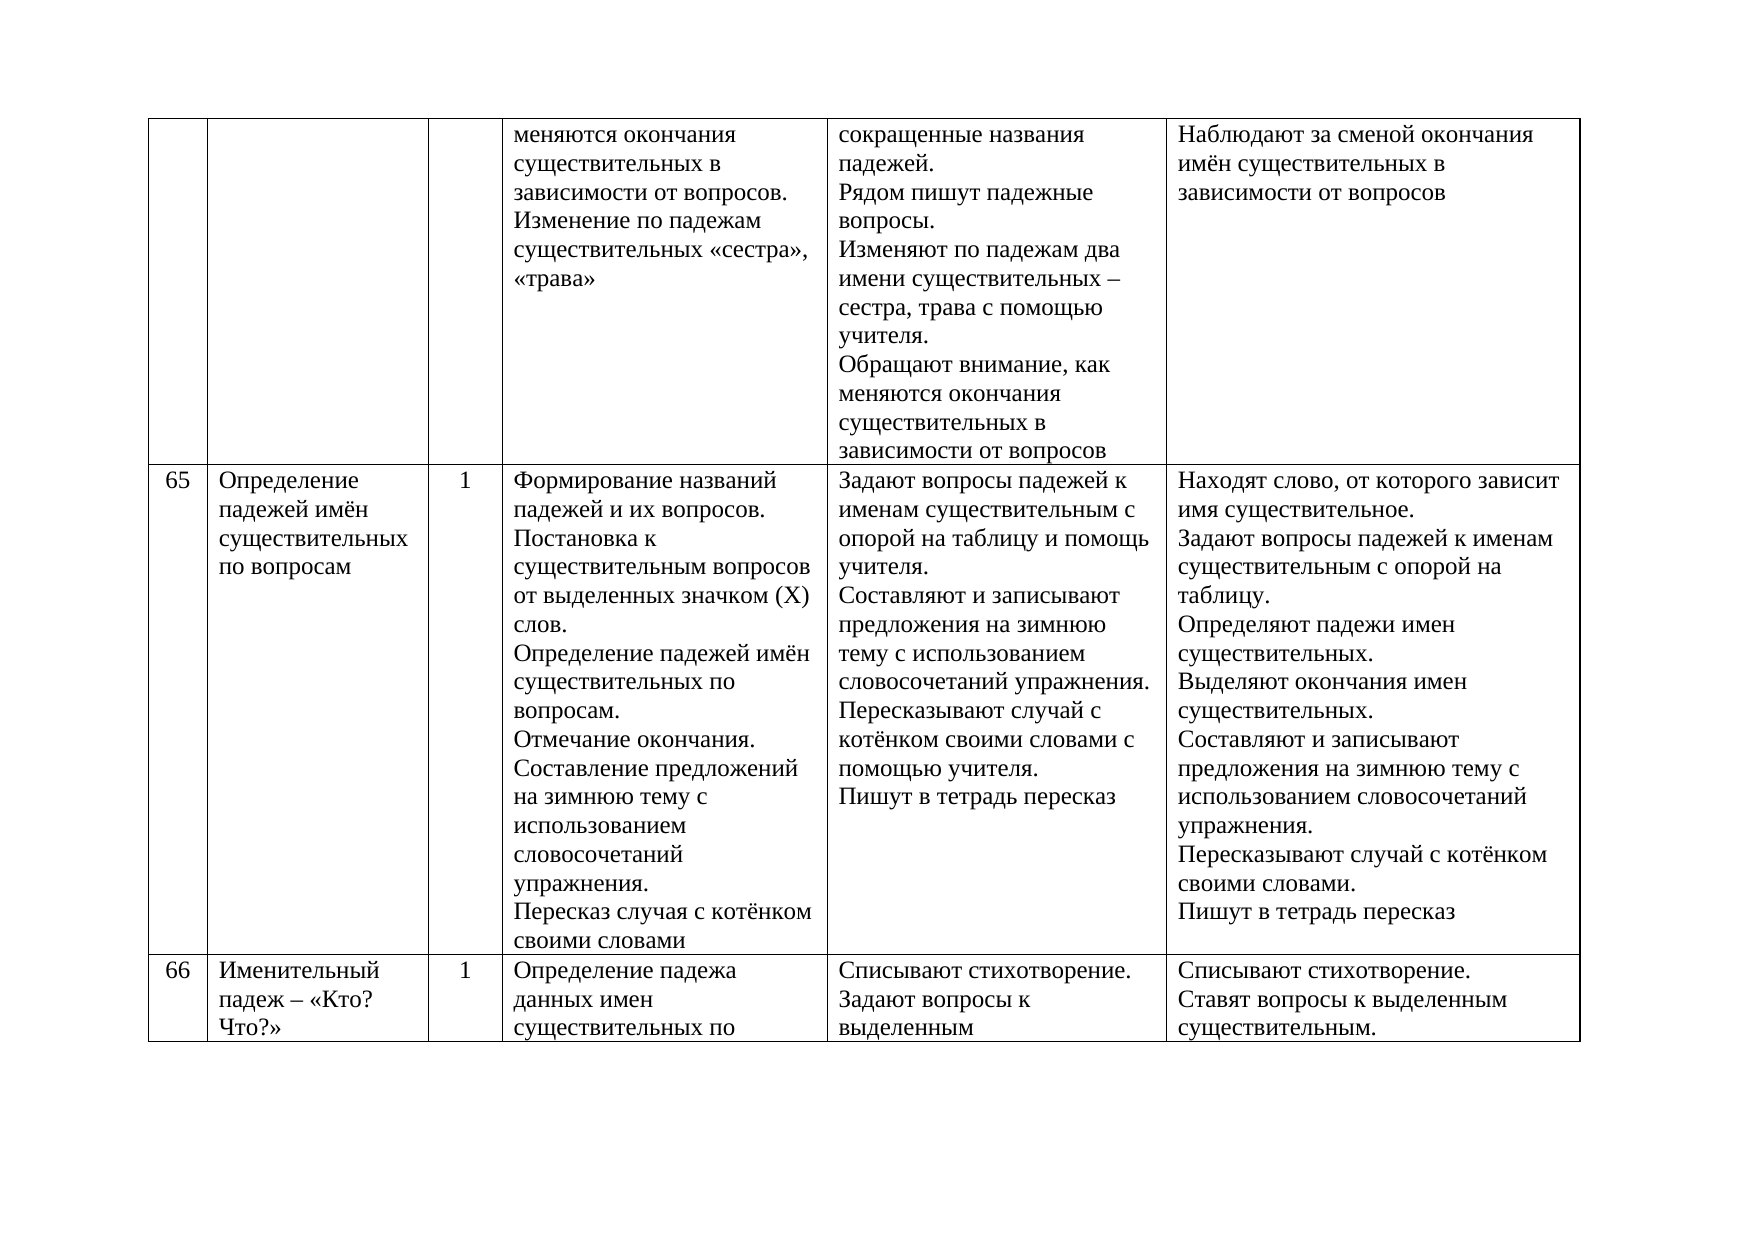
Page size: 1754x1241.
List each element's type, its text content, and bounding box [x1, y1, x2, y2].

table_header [503, 119, 827, 464]
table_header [208, 119, 428, 464]
table_cell 66 [149, 955, 207, 1041]
table_cell Формирование названий падежей и их вопросов. Постановка к существительным вопросов от выделенных значком (Х) слов. Определение падежей имён существительных по вопросам. Отмечание окончания. Составление предложений на зимнюю тему с использованием словосочетаний упражнения. Пересказ случая с котёнком своими словами [503, 465, 827, 954]
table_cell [1167, 955, 1579, 1041]
table_header 1 [429, 119, 502, 464]
table_cell 1 [429, 955, 502, 1041]
table_cell 65 [149, 465, 207, 954]
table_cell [828, 955, 1166, 1041]
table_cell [208, 955, 428, 1041]
table_header 64 [149, 119, 207, 464]
table_cell Определение падежей имён существительных по вопросам [208, 465, 428, 954]
table_cell Находят слово, от которого зависит имя существительное. Задают вопросы падежей к именам существительным с опорой на таблицу. Определяют падежи имен существительных. Выделяют окончания имен существительных. Составляют и записывают предложения на зимнюю тему с использованием словосочетаний упражнения. Пересказывают случай с котёнком своими словами. Пишут в тетрадь пересказ [1167, 465, 1579, 954]
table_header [828, 119, 1166, 464]
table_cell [503, 955, 827, 1041]
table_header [1167, 119, 1579, 464]
table_cell 1 [429, 465, 502, 954]
table_cell Задают вопросы падежей к именам существительным с опорой на таблицу и помощь учителя. Составляют и записывают предложения на зимнюю тему с использованием словосочетаний упражнения. Пересказывают случай с котёнком своими словами с помощью учителя. Пишут в тетрадь пересказ [828, 465, 1166, 954]
